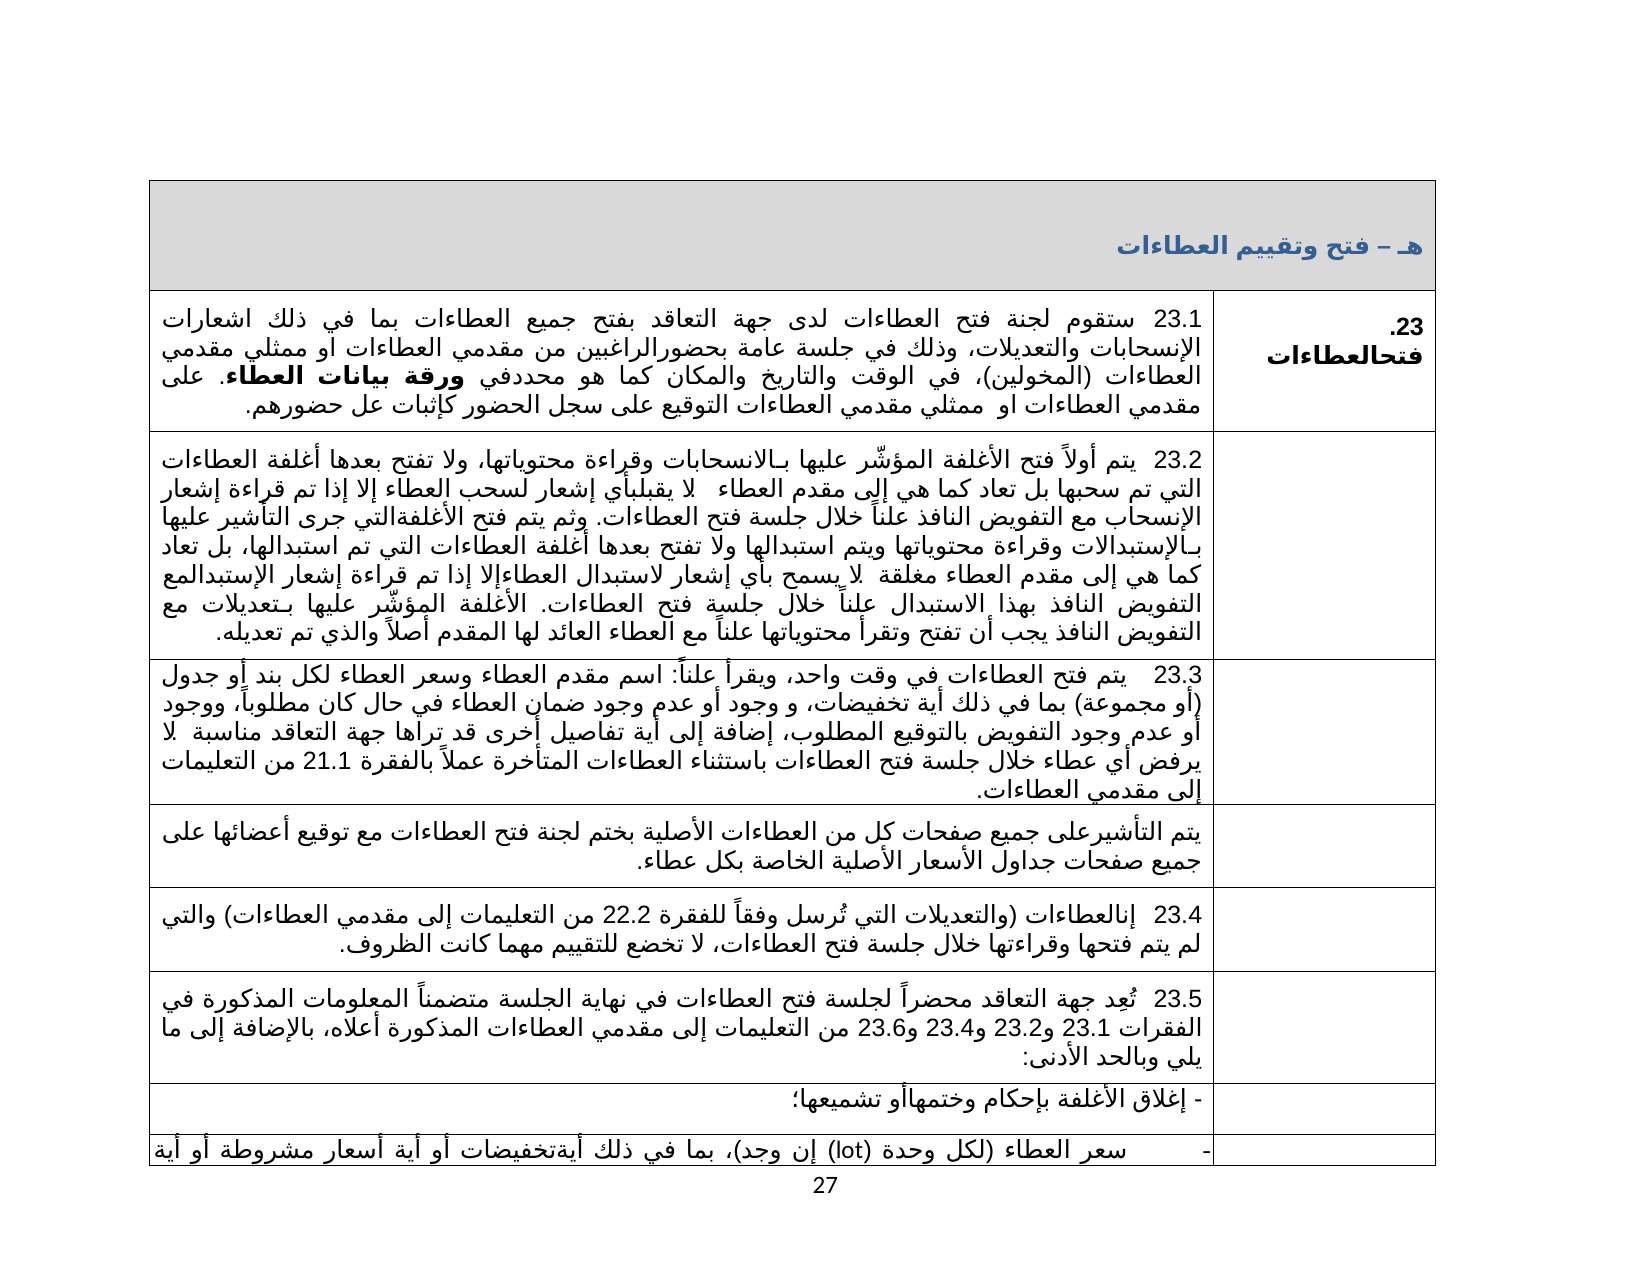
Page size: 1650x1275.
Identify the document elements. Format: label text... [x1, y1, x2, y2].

table_cell [1214, 888, 1435, 971]
table_cell 23.5 تُعِد جهة التعاقد محضراً لجلسة فتح العطاءات في نهاية الجلسة متضمناً المعلومات المذكورة في الفقرات 23.1 و23.2 و23.4 و23.6 من التعليمات إلى مقدمي العطاءات المذكورة أعلاه، بالإضافة إلى ما يلي وبالحد الأدنى: [150, 972, 1213, 1083]
table_cell [1214, 432, 1435, 659]
table_cell [1214, 660, 1435, 803]
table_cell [150, 1135, 1213, 1165]
table_cell 23.2 يتم أولاً فتح الأغلفة المؤشّر عليها بـالانسحابات وقراءة محتوياتها، ولا تفتح بعدها أغلفة العطاءات التي تم سحبها بل تعاد كما هي إلى مقدم العطاء . لا يقبلبأي إشعار لسحب العطاء إلا إذا تم قراءة إشعار الإنسحاب مع التفويض النافذ علناً خلال جلسة فتح العطاءات. وثم يتم فتح الأغلفةالتي جرى التأشير عليها بـالإستبدالات وقراءة محتوياتها ويتم استبدالها ولا تفتح بعدها أغلفة العطاءات التي تم استبدالها، بل تعاد كما هي إلى مقدم العطاء مغلقة. لا يسمح بأي إشعار لاستبدال العطاءإلا إذا تم قراءة إشعار الإستبدالمع التفويض النافذ بهذا الاستبدال علناً خلال جلسة فتح العطاءات. الأغلفة المؤشّر عليها بـتعديلات مع التفويض النافذ يجب أن تفتح وتقرأ محتوياتها علناً مع العطاء العائد لها المقدم أصلاً والذي تم تعديله. [150, 432, 1213, 659]
table_cell يتم التأشيرعلى جميع صفحات كل من العطاءات الأصلية بختم لجنة فتح العطاءات مع توقيع أعضائها على جميع صفحات جداول الأسعار الأصلية الخاصة بكل عطاء. [150, 805, 1213, 887]
table_cell - إغلاق الأغلفة بإحكام وختمهاأو تشميعها؛ [150, 1084, 1213, 1133]
table_cell [1214, 1084, 1435, 1133]
table_cell 23.3 يتم فتح العطاءات في وقت واحد، ويقرأ علناً: اسم مقدم العطاء وسعر العطاء لكل بند أو جدول (أو مجموعة) بما في ذلك أية تخفيضات، و وجود أو عدم وجود ضمان العطاء في حال كان مطلوباً، ووجود أو عدم وجود التفويض بالتوقيع المطلوب، إضافة إلى أية تفاصيل أخرى قد تراها جهة التعاقد مناسبة. لا يرفض أي عطاء خلال جلسة فتح العطاءات باستثناء العطاءات المتأخرة عملاً بالفقرة 21.1 من التعليمات إلى مقدمي العطاءات. [150, 660, 1213, 803]
table_cell [1214, 805, 1435, 887]
table_header هـ – فتح وتقييم العطاءات [150, 181, 1435, 290]
table_cell 23.1 ستقوم لجنة فتح العطاءات لدى جهة التعاقد بفتح جميع العطاءات بما في ذلك اشعارات الإنسحابات والتعديلات، وذلك في جلسة عامة بحضورالراغبين من مقدمي العطاءات او ممثلي مقدمي العطاءات (المخولين)، في الوقت والتاريخ والمكان كما هو محددفي ورقة بيانات العطاء. على مقدمي العطاءات او ممثلي مقدمي العطاءات التوقيع على سجل الحضور كإثبات عل حضورهم. [150, 291, 1213, 431]
table_cell [1214, 1135, 1435, 1165]
table_cell 23. فتحالعطاءات [1214, 291, 1435, 431]
table_cell [1214, 972, 1435, 1083]
table_cell 23.4 إنالعطاءات (والتعديلات التي تُرسل وفقاً للفقرة 22.2 من التعليمات إلى مقدمي العطاءات) والتي لم يتم فتحها وقراءتها خلال جلسة فتح العطاءات، لا تخضع للتقييم مهما كانت الظروف. [150, 888, 1213, 971]
